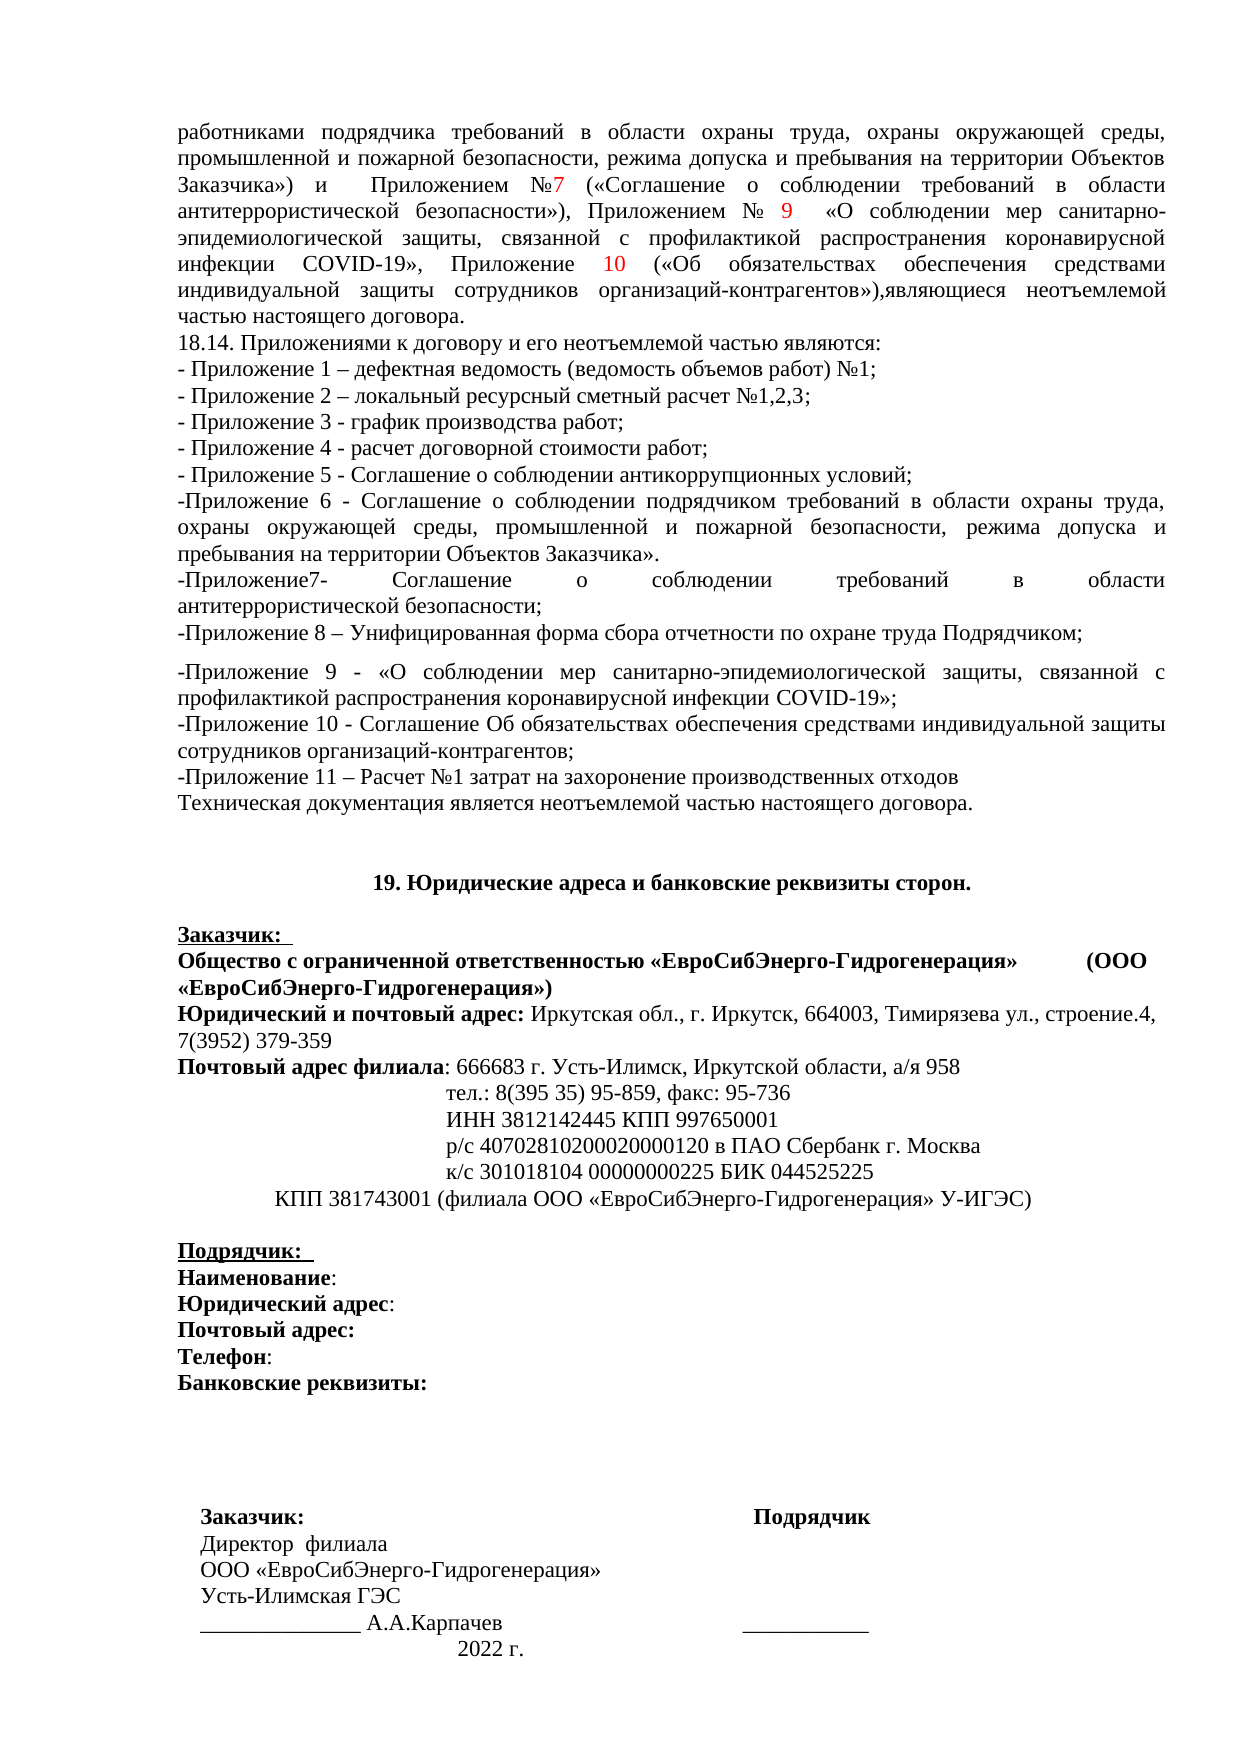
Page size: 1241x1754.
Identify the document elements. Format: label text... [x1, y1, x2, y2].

text Телефон: [177, 1343, 1167, 1369]
text к/с 301018104 00000000225 БИК 044525225 [177, 1158, 1167, 1185]
text ______________ А.А.Карпачев ___________ [177, 1609, 1167, 1635]
text -Приложение 10 - Соглашение Об обязательствах обеспечения средствами индивидуальной защиты сотрудников организаций-контрагентов; [177, 710, 1167, 763]
text -Приложение 9 - «О соблюдении мер санитарно-эпидемиологической защиты, связанной с профилактикой распространения коронавирусной инфекции COVID-19»; [177, 658, 1167, 710]
text р/с 40702810200020000120 в ПАО Сбербанк г. Москва [177, 1132, 1167, 1158]
text Заказчик: Подрядчик [177, 1503, 1167, 1530]
text тел.: 8(395 35) 95-859, факс: 95-736 [177, 1079, 1167, 1106]
text КПП 381743001 (филиала ООО «ЕвроСибЭнерго-Гидрогенерация» У-ИГЭС) [177, 1185, 1167, 1211]
text Почтовый адрес филиала: 666683 г. Усть-Илимск, Иркутской области, а/я 958 [177, 1053, 1167, 1079]
text - Приложение 5 - Соглашение о соблюдении антикоррупционных условий; [177, 461, 1167, 487]
text Заказчик: [177, 921, 1167, 948]
text Юридический адрес: [177, 1290, 1167, 1317]
text Общество с ограниченной ответственностью «ЕвроСибЭнерго-Гидрогенерация» (ООО «ЕвроСибЭнерго-Гидрогенерация») [177, 948, 1167, 1000]
text Почтовый адрес: [177, 1317, 1167, 1343]
text Наименование: [177, 1264, 1167, 1290]
text -Приложение 11 – Расчет №1 затрат на захоронение производственных отходов [177, 763, 1167, 789]
text -Приложение 6 - Соглашение о соблюдении подрядчиком требований в области охраны труда, охраны окружающей среды, промышленной и пожарной безопасности, режима допуска и пребывания на территории Объектов Заказчика». [177, 487, 1167, 566]
text 2022 г. [177, 1635, 1167, 1662]
text - Приложение 3 - график производства работ; [177, 408, 1167, 434]
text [177, 118, 1167, 329]
text ИНН 3812142445 КПП 997650001 [177, 1106, 1167, 1132]
text -Приложение7- Соглашение о соблюдении требований в области антитеррористической безопасности; [177, 566, 1167, 619]
text -Приложение 8 – Унифицированная форма сбора отчетности по охране труда Подрядчиком; [177, 619, 1167, 645]
text Техническая документация является неотъемлемой частью настоящего договора. [177, 789, 1167, 816]
text Директор филиала [177, 1530, 1167, 1556]
text 19. Юридические адреса и банковские реквизиты сторон. [177, 868, 1167, 895]
text 18.14. Приложениями к договору и его неотъемлемой частью являются: [177, 329, 1167, 355]
text Подрядчик: [177, 1237, 1167, 1264]
text Юридический и почтовый адрес: Иркутская обл., г. Иркутск, 664003, Тимирязева ул., строение.4, 7(3952) 379-359 [177, 1000, 1167, 1053]
text Усть-Илимская ГЭС [177, 1582, 1167, 1609]
text - Приложение 1 – дефектная ведомость (ведомость объемов работ) №1; [177, 355, 1167, 382]
text ООО «ЕвроСибЭнерго-Гидрогенерация» [177, 1556, 1167, 1582]
text Банковские реквизиты: [177, 1369, 1167, 1396]
text - Приложение 2 – локальный ресурсный сметный расчет №1,2,3; [177, 382, 1167, 408]
text - Приложение 4 - расчет договорной стоимости работ; [177, 434, 1167, 461]
